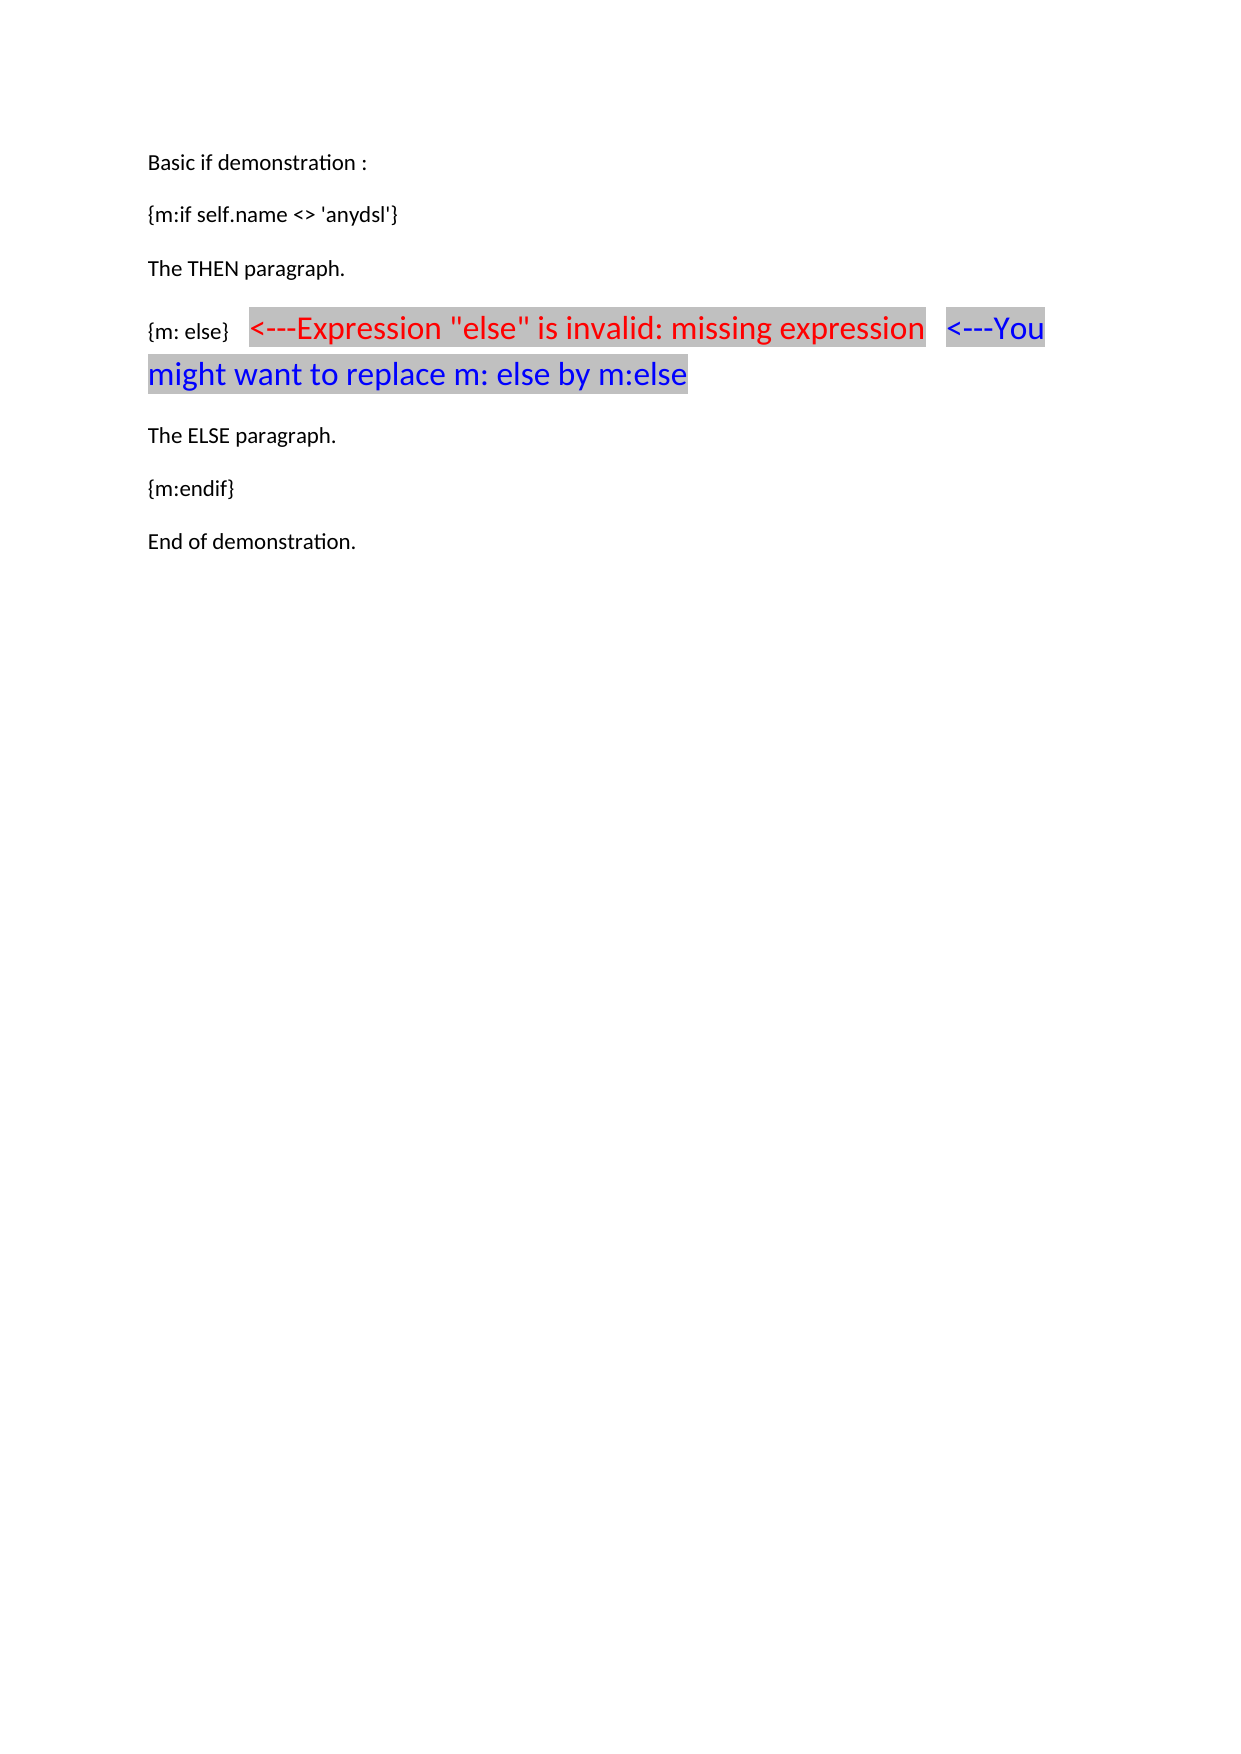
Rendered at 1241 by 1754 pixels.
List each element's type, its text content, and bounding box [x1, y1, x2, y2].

text The THEN paragraph. [148, 254, 1093, 282]
text {m:if self.name <> 'anydsl'} [148, 201, 1093, 229]
text End of demonstration. [148, 527, 1093, 555]
text {m:endif} [148, 474, 1093, 502]
text The ELSE paragraph. [148, 421, 1093, 449]
text {m: else} <---Expression "else" is invalid: missing expression <---You might want to replace m: else by m:else [148, 307, 1093, 394]
text Basic if demonstration : [148, 148, 1093, 176]
